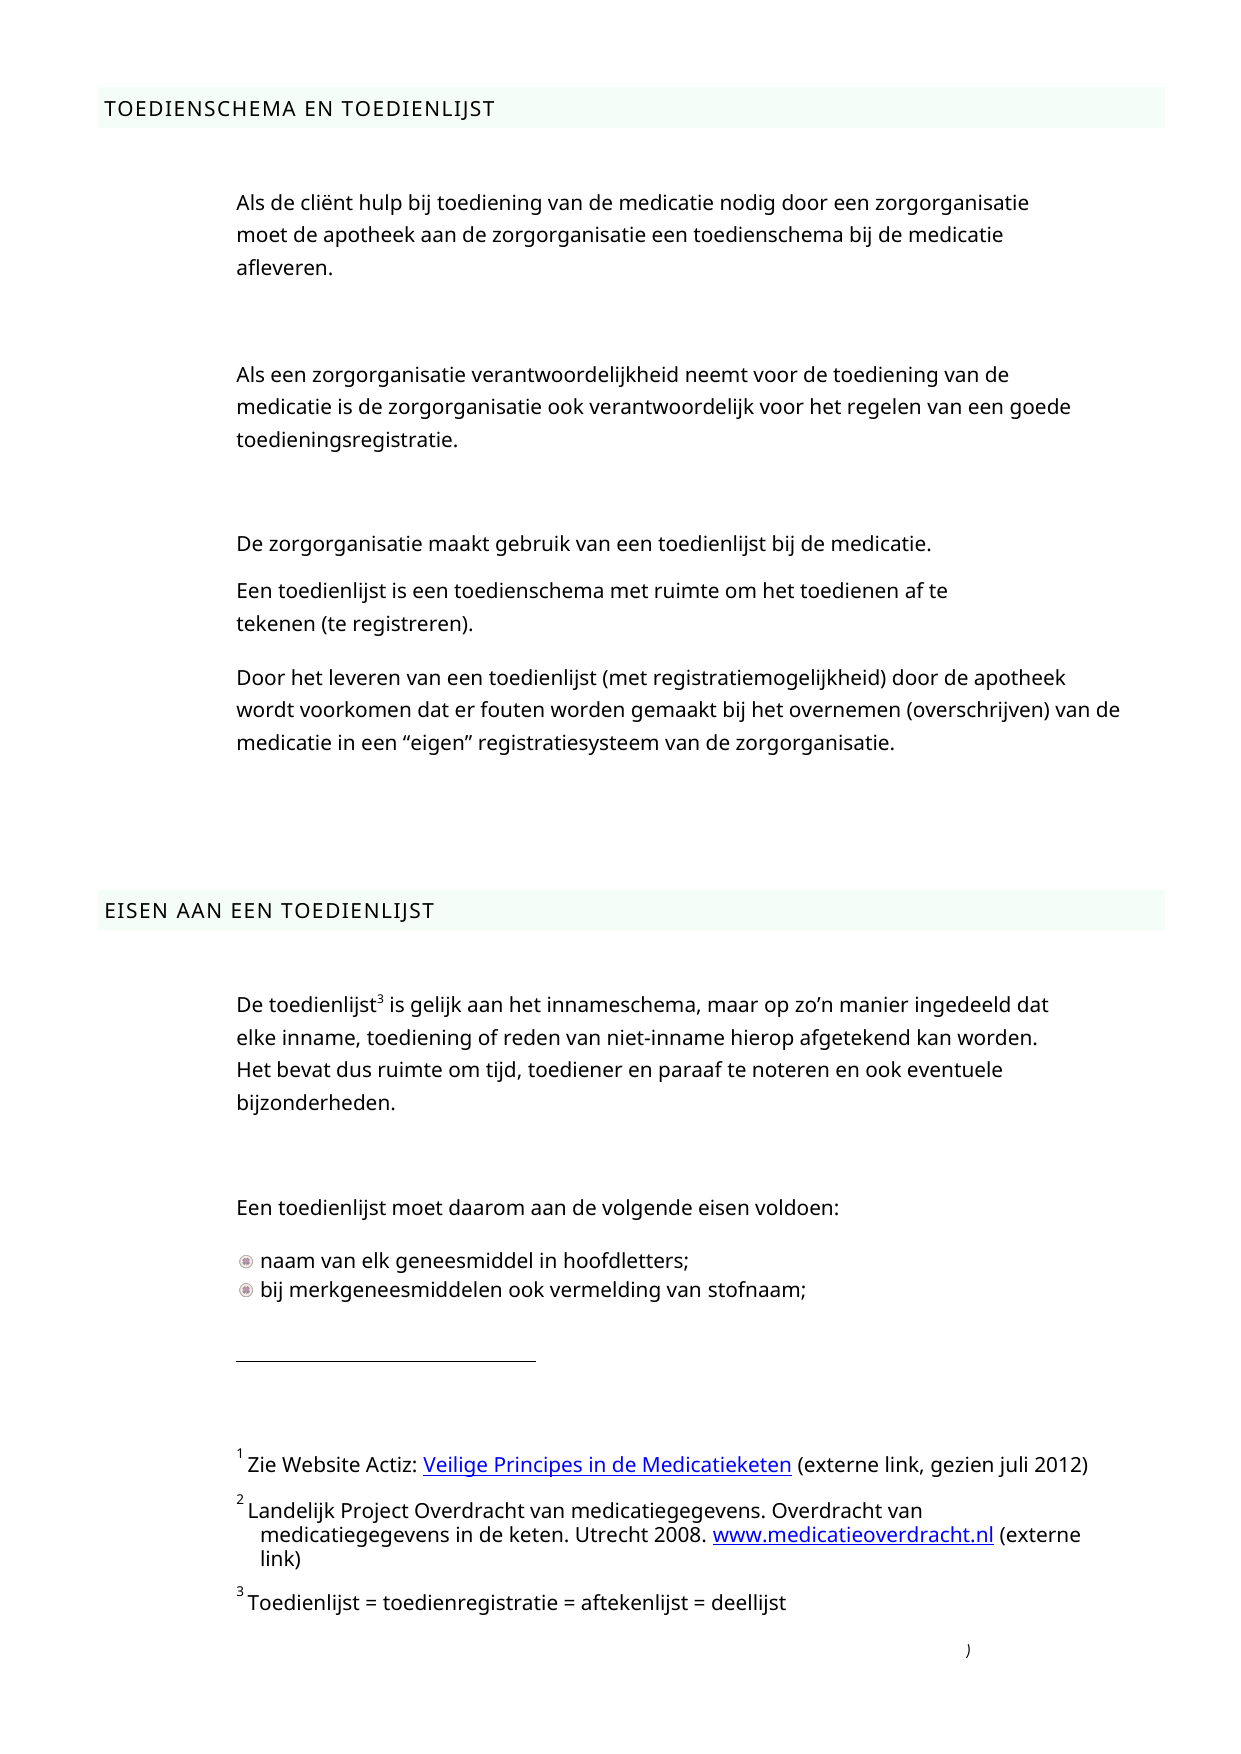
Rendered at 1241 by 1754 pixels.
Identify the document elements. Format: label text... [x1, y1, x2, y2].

text 3 Toedienlijst = toedienregistratie = aftekenlijst = deellijst [236, 1592, 1159, 1615]
picture [237, 1252, 255, 1269]
text Door het leveren van een toedienlijst (met registratiemogelijkheid) door de apotheek wordt voorkomen dat er fouten worden gemaakt bij het overnemen (overschrijven) van de medicatie in een “eigen” registratiesysteem van de zorgorganisatie. [236, 663, 1123, 756]
picture [237, 1280, 255, 1298]
text 2 Landelijk Project Overdracht van medicatiegegevens. Overdracht van medicatiegegevens in de keten. Utrecht 2008. www.medicatieoverdracht.nl (externe link) [236, 1499, 1114, 1571]
text Een toedienlijst moet daarom aan de volgende eisen voldoen: [236, 1193, 1159, 1222]
text Als een zorgorganisatie verantwoordelijkheid neemt voor de toediening van de medicatie is de zorgorganisatie ook verantwoordelijk voor het regelen van een goede toedieningsregistratie. [236, 360, 1105, 453]
subtitle Eisen aan een toedienlijst [104, 896, 1159, 924]
list bij merkgeneesmiddelen ook vermelding van stofnaam; [236, 1275, 1159, 1303]
text De toedienlijst3 is gelijk aan het innameschema, maar op zo’n manier ingedeeld dat elke inname, toediening of reden van niet-inname hierop afgetekend kan worden. Het bevat dus ruimte om tijd, toediener en paraaf te noteren en ook eventuele bijzonderheden. [236, 990, 1076, 1116]
text Een toedienlijst is een toedienschema met ruimte om het toedienen af te tekenen (te registreren). [236, 577, 1015, 638]
text De zorgorganisatie maakt gebruik van een toedienlijst bij de medicatie. [236, 532, 1159, 556]
text 1 Zie Website Actiz: Veilige Principes in de Medicatieketen (externe link, gezien juli 2012) [236, 1452, 1159, 1478]
text Als de cliënt hulp bij toediening van de medicatie nodig door een zorgorganisatie moet de apotheek aan de zorgorganisatie een toedienschema bij de medicatie afleveren. [236, 188, 1061, 281]
subtitle Toedienschema en toedienlijst [104, 94, 1159, 122]
list naam van elk geneesmiddel in hoofdletters; [236, 1247, 1159, 1275]
